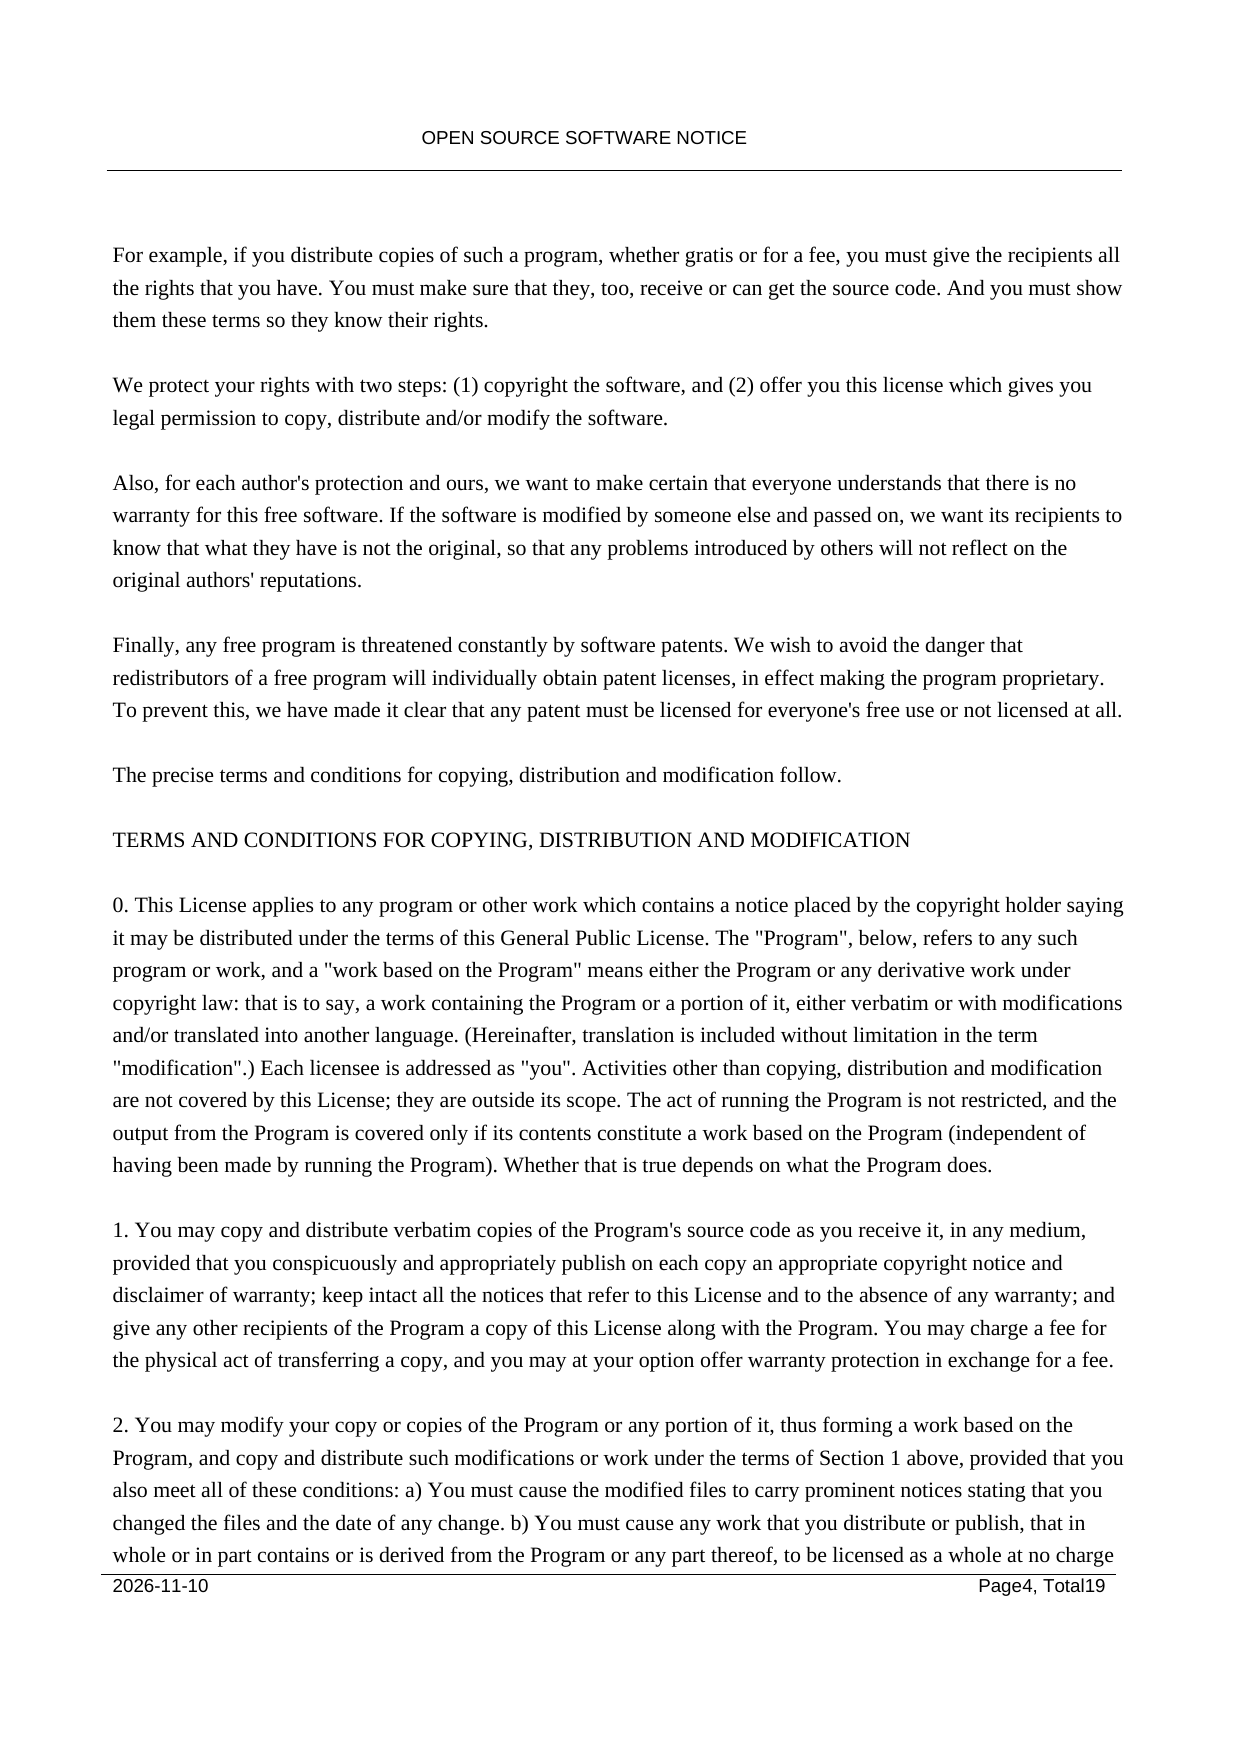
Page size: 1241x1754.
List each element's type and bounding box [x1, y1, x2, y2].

text [112, 206, 1128, 1571]
